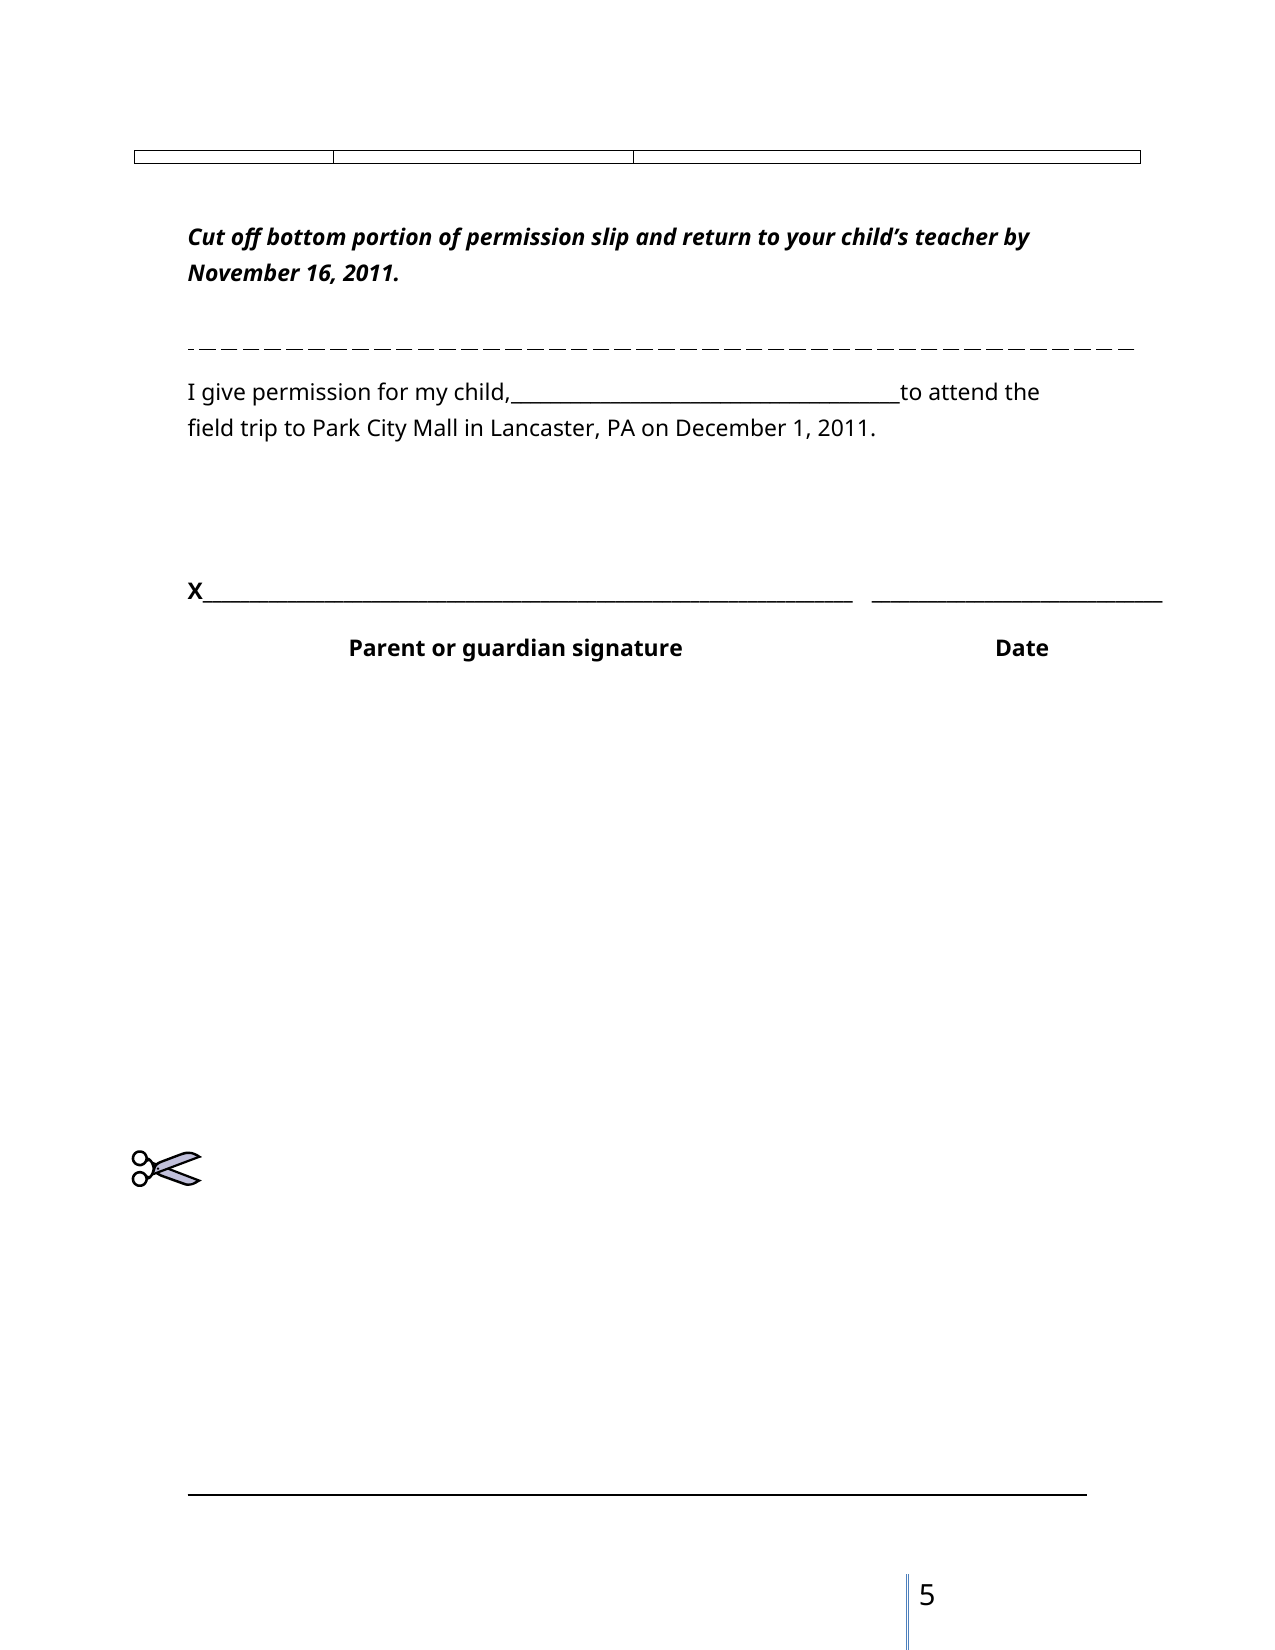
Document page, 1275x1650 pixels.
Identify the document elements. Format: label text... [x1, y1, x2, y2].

text Parent or guardian signature Date [187, 632, 1087, 663]
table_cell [334, 151, 633, 163]
text Cut off bottom portion of permission slip and return to your child’s teacher by November 16, 2011. [187, 221, 1134, 288]
text X [187, 575, 1087, 606]
text I give permission for my child, to attend the field trip to Park City Mall in Lancaster, PA on December 1, 2011. [187, 376, 1087, 443]
